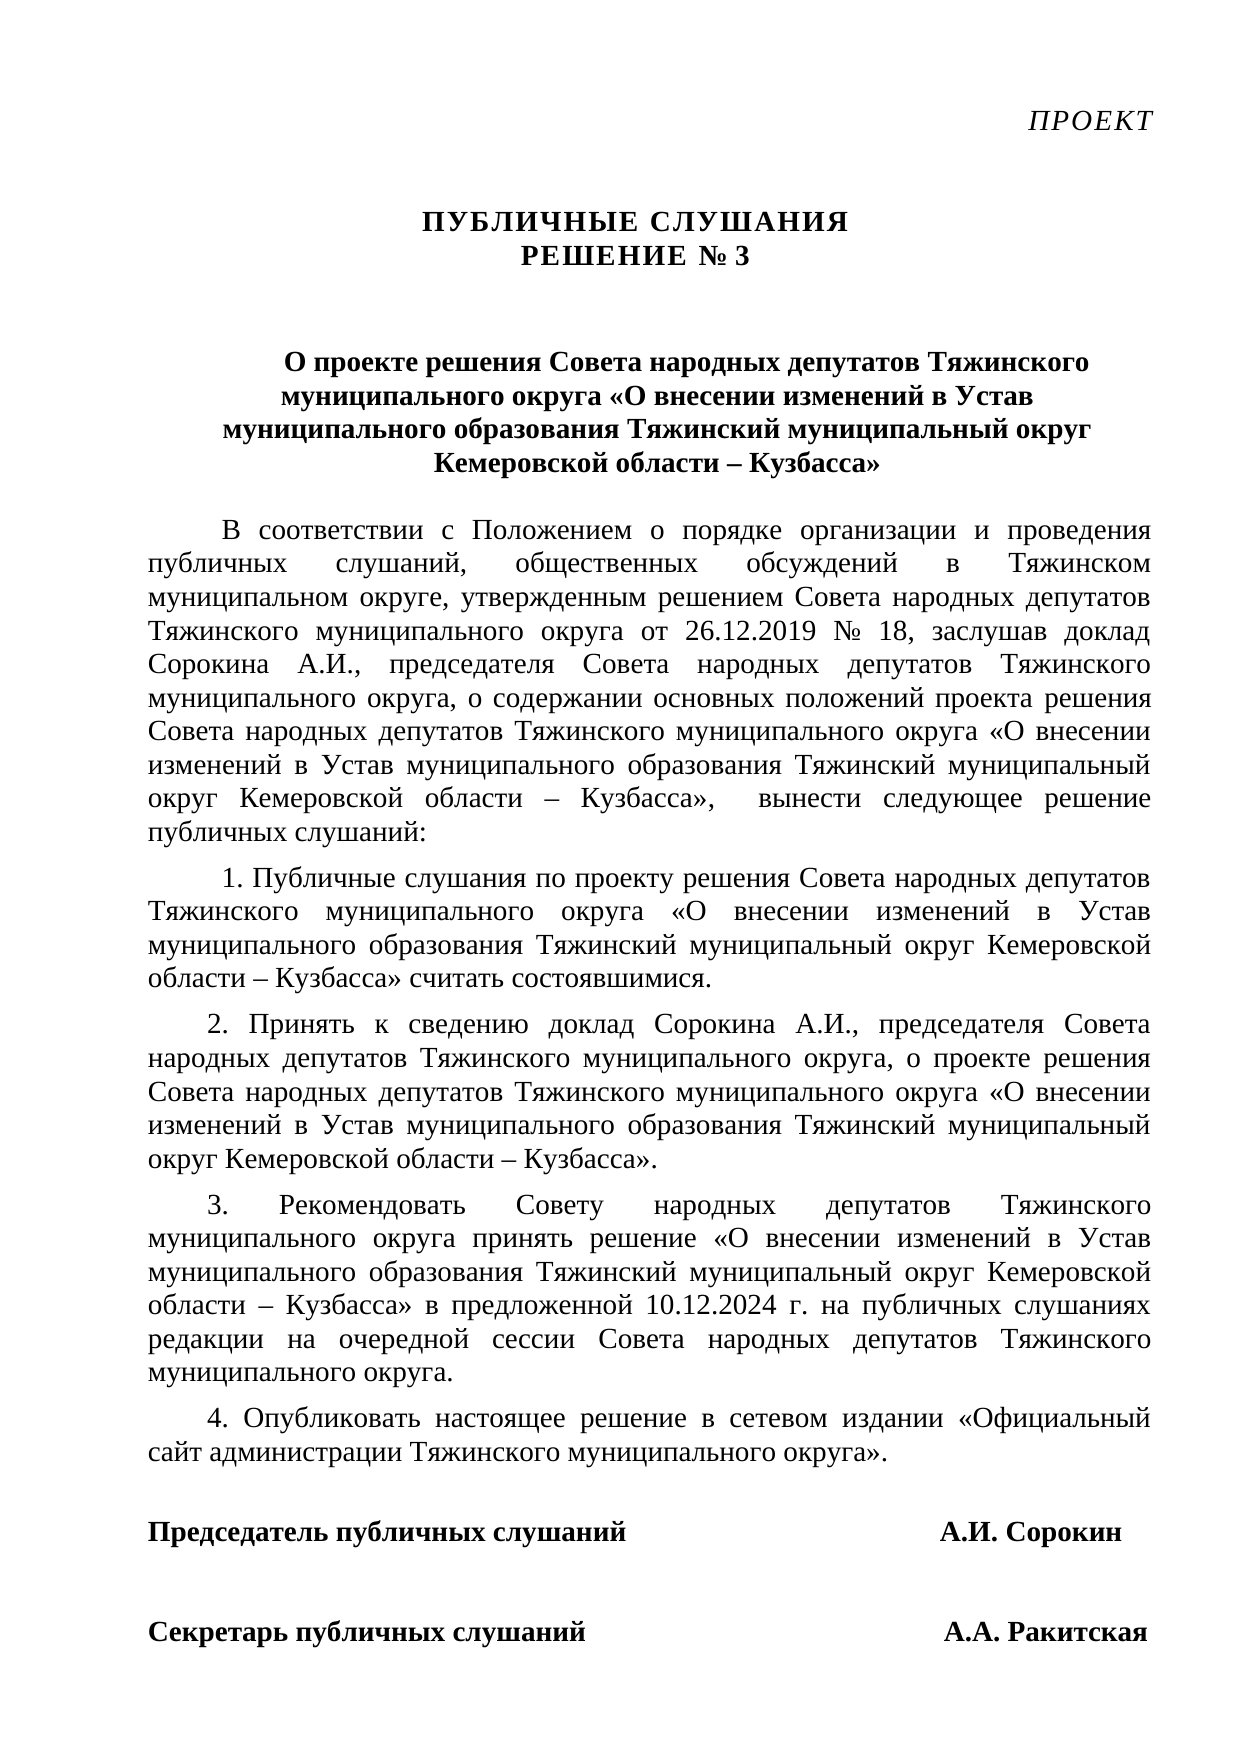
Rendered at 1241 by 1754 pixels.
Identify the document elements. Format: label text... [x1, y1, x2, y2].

text Секретарь публичных слушаний А.А. Ракитская [148, 1614, 1152, 1648]
text 1. Публичные слушания по проекту решения Совета народных депутатов Тяжинского муниципального округа «О внесении изменений в Устав муниципального образования Тяжинский муниципальный округ Кемеровской области – Кузбасса» считать состоявшимися. [148, 860, 1152, 994]
text 2. Принять к сведению доклад Сорокина А.И., председателя Совета народных депутатов Тяжинского муниципального округа, о проекте решения Совета народных депутатов Тяжинского муниципального округа «О внесении изменений в Устав муниципального образования Тяжинский муниципальный округ Кемеровской области – Кузбасса». [148, 1007, 1152, 1174]
text 4. Опубликовать настоящее решение в сетевом издании «Официальный сайт администрации Тяжинского муниципального округа». [148, 1401, 1152, 1468]
text ПРОЕКТ [118, 103, 1152, 137]
text 3. Рекомендовать Совету народных депутатов Тяжинского муниципального округа принять решение «О внесении изменений в Устав муниципального образования Тяжинский муниципальный округ Кемеровской области – Кузбасса» в предложенной 10.12.2024 г. на публичных слушаниях редакции на очередной сессии Совета народных депутатов Тяжинского муниципального округа. [148, 1187, 1152, 1388]
text В соответствии с Положением о порядке организации и проведения публичных слушаний, общественных обсуждений в Тяжинском муниципальном округе, утвержденным решением Совета народных депутатов Тяжинского муниципального округа от 26.12.2019 № 18, заслушав доклад Сорокина А.И., председателя Совета народных депутатов Тяжинского муниципального округа, о содержании основных положений проекта решения Совета народных депутатов Тяжинского муниципального округа «О внесении изменений в Устав муниципального образования Тяжинский муниципальный округ Кемеровской области – Кузбасса», вынести следующее решение публичных слушаний: [148, 512, 1152, 847]
text РЕШЕНИЕ № 3 [118, 238, 1152, 271]
text Председатель публичных слушаний А.И. Сорокин [148, 1514, 1152, 1547]
table_header О проекте решения Совета народных депутатов Тяжинского муниципального округа «О внесении изменений в Устав муниципального образования Тяжинский муниципальный округ Кемеровской области – Кузбасса» [163, 311, 1152, 512]
text ПУБЛИЧНЫЕ СЛУШАНИЯ [118, 204, 1152, 238]
